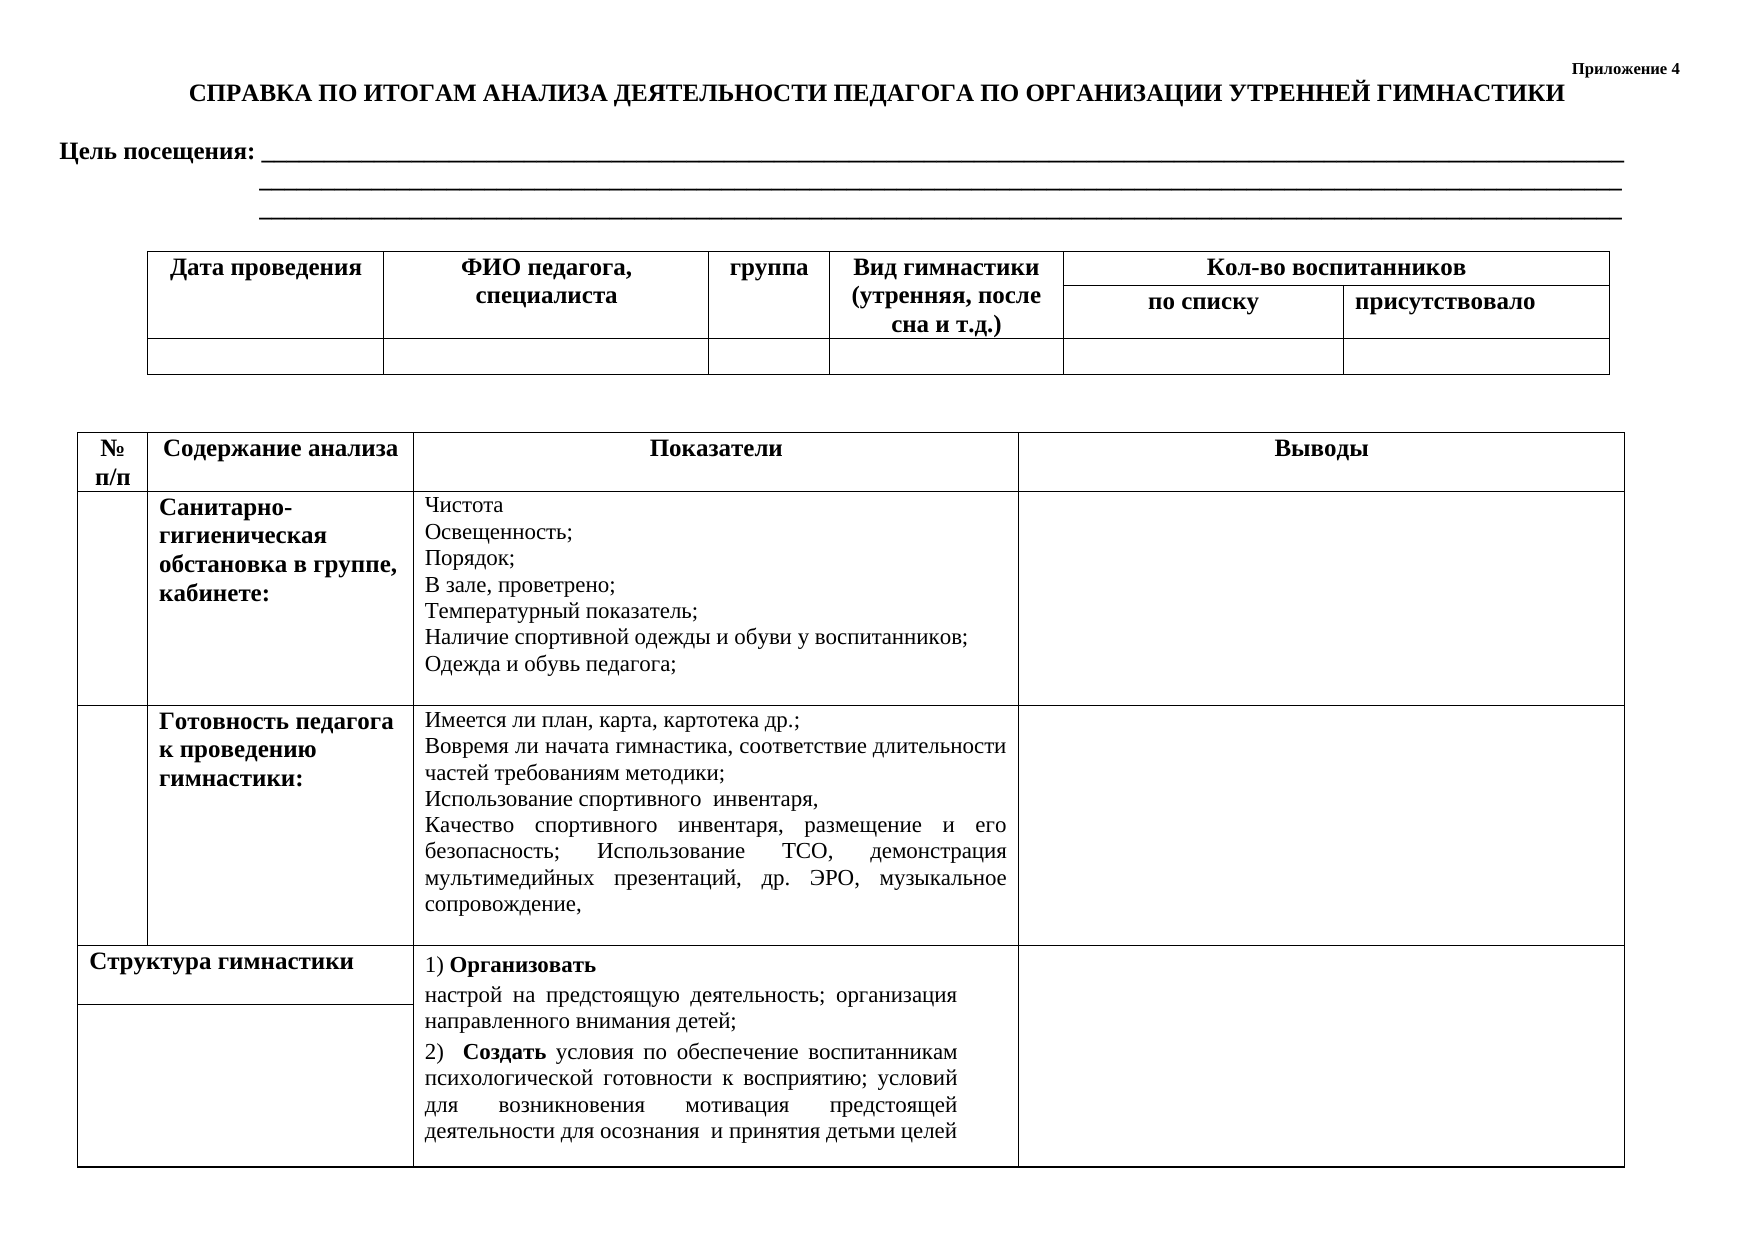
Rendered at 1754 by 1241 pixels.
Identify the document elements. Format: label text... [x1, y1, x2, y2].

table_header Кол-во воспитанников [1064, 252, 1609, 285]
table_cell [1019, 706, 1624, 945]
table_header Показатели [414, 433, 1018, 491]
text Приложение 4 [59, 59, 1695, 78]
table_header ФИО педагога, специалиста [384, 252, 708, 338]
table_header Выводы [1019, 433, 1624, 491]
table_cell [78, 492, 147, 705]
text _____________________________________________________________________________________________________________ [59, 193, 1695, 222]
table_cell [384, 339, 708, 373]
table_cell по списку [1064, 286, 1343, 338]
table_cell Чистота Освещенность; Порядок; В зале, проветрено; Температурный показатель; Наличие спортивной одежды и обуви у воспитанников; Одежда и обувь педагога; [414, 492, 1018, 705]
table_header Дата проведения [148, 252, 383, 338]
table_cell [78, 706, 147, 945]
table_cell Имеется ли план, карта, картотека др.; Вовремя ли начата гимнастика, соответствие длительности частей требованиям методики; Использование спортивного инвентаря, Качество спортивного инвентаря, размещение и его безопасность; Использование ТСО, демонстрация мультимедийных презентаций, др. ЭРО, музыкальное сопровождение, [414, 706, 1018, 945]
table_header Содержание анализа [148, 433, 413, 491]
table_cell [1064, 339, 1343, 373]
table_header группа [709, 252, 829, 338]
table_cell Готовность педагога к проведению гимнастики: [148, 706, 413, 945]
text СПРАВКА ПО ИТОГАМ АНАЛИЗА ДЕЯТЕЛЬНОСТИ ПЕДАГОГА ПО ОРГАНИЗАЦИИ УТРЕННЕЙ ГИМНАСТИКИ [59, 78, 1695, 107]
table_cell [1019, 946, 1624, 1166]
text _____________________________________________________________________________________________________________ [59, 164, 1695, 193]
table_cell [830, 339, 1063, 373]
table_cell присутствовало [1344, 286, 1609, 338]
table_header № п/п [78, 433, 147, 491]
table_cell [148, 339, 383, 373]
text Цель посещения: _____________________________________________________________________________________________________________ [59, 136, 1695, 164]
table_cell Структура гимнастики [78, 946, 413, 1004]
table_header Вид гимнастики (утренняя, после сна и т.д.) [830, 252, 1063, 338]
table_cell [709, 339, 829, 373]
table_cell Санитарно-гигиеническая обстановка в группе, кабинете: [148, 492, 413, 705]
table_cell 1) Организовать настрой на предстоящую деятельность; организация направленного внимания детей; 2) Создать условия по обеспечение воспитанникам психологической готовности к восприятию; условий для возникновения мотивация предстоящей деятельности для осознания и принятия детьми целей и задач, вхождение в проблему; установление связи с прошлым опытом детей; Создание интереса у воспитанников; [414, 946, 1018, 1166]
table_cell [1019, 492, 1624, 705]
table_cell [78, 1005, 413, 1166]
table_cell [1344, 339, 1609, 373]
